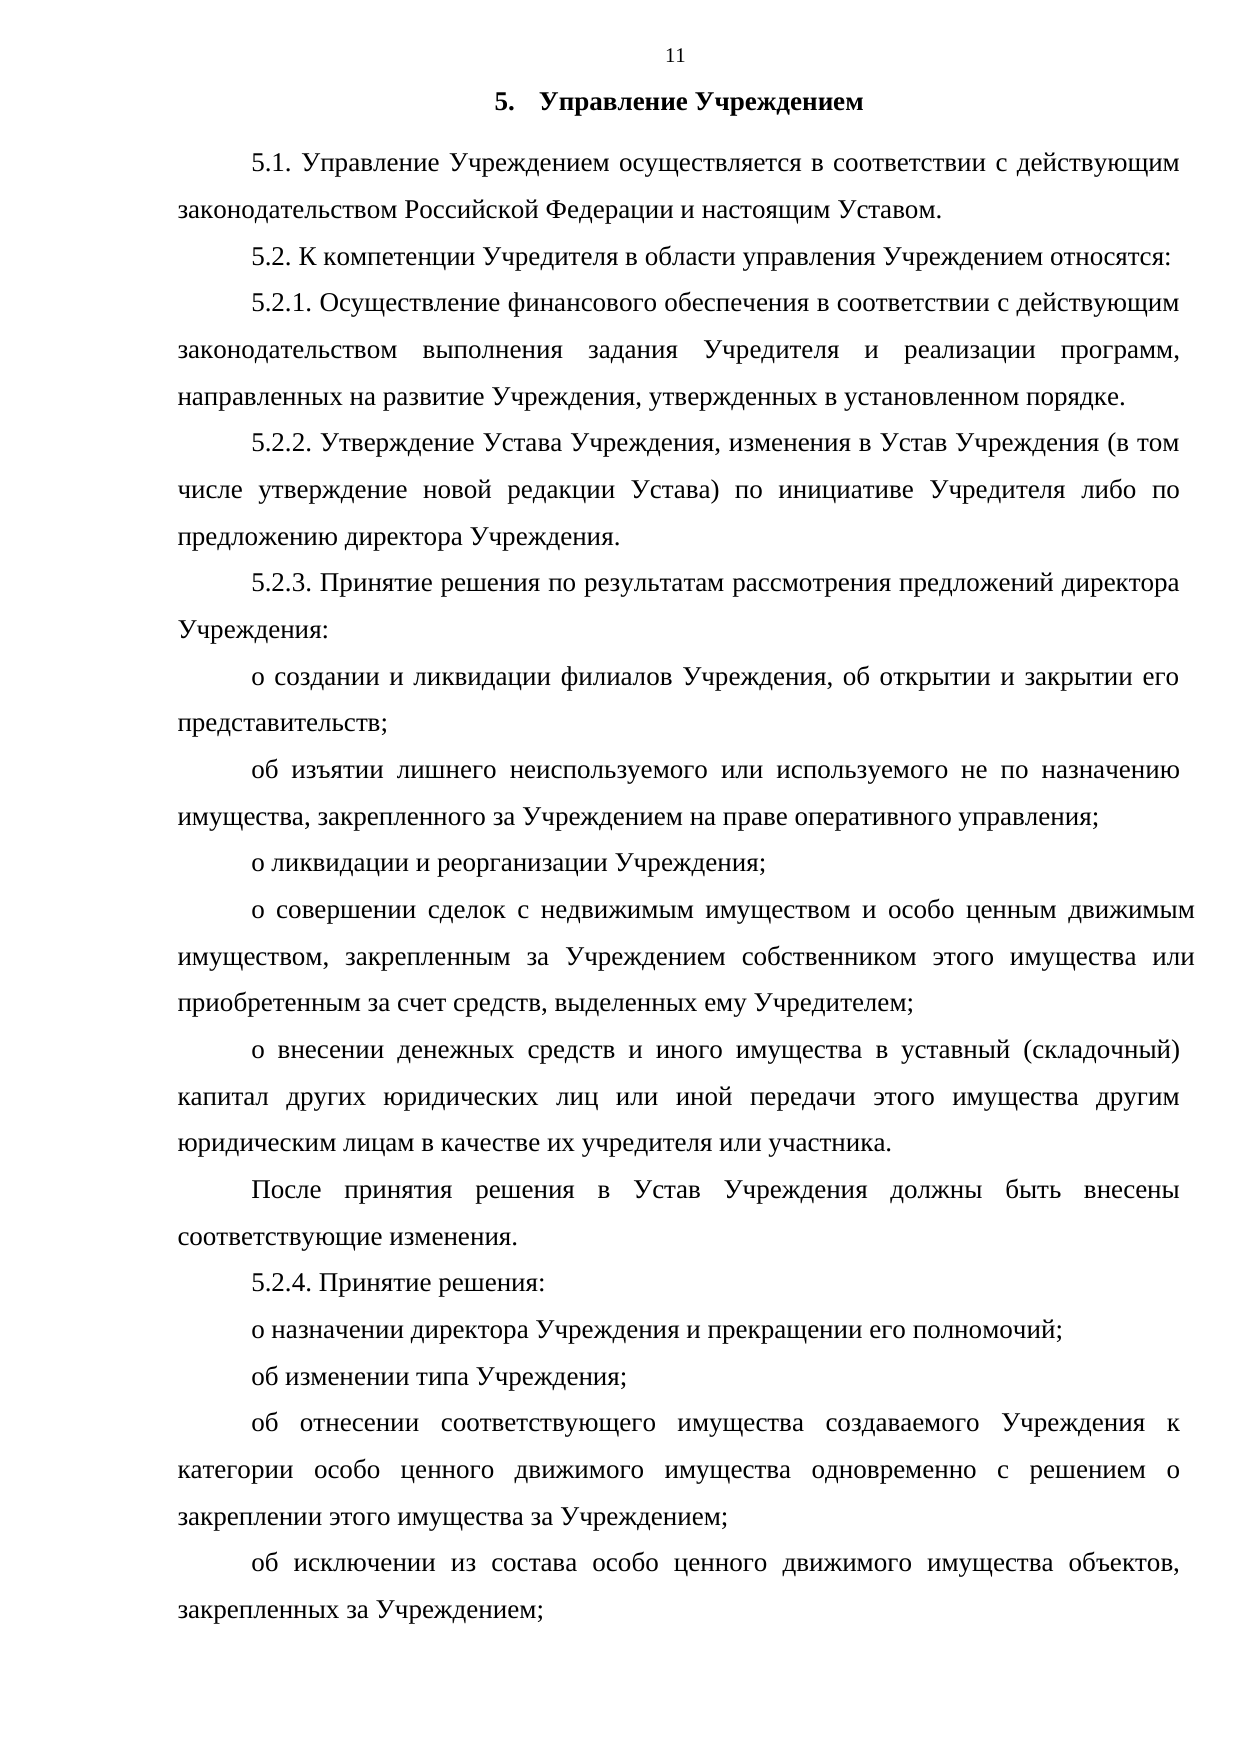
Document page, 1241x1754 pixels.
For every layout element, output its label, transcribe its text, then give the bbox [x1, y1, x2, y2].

text 5.2.1. Осуществление финансового обеспечения в соответствии с действующим законодательством выполнения задания Учредителя и реализации программ, направленных на развитие Учреждения, утвержденных в установленном порядке. [177, 287, 1181, 411]
text об изъятии лишнего неиспользуемого или используемого не по назначению имущества, закрепленного за Учреждением на праве оперативного управления; [177, 753, 1181, 831]
text 5.2.3. Принятие решения по результатам рассмотрения предложений директора Учреждения: [177, 567, 1181, 644]
text 5.2. К компетенции Учредителя в области управления Учреждением относятся: [177, 240, 1181, 271]
text о назначении директора Учреждения и прекращении его полномочий; [177, 1313, 1181, 1344]
text о внесении денежных средств и иного имущества в уставный (складочный) капитал других юридических лиц или иной передачи этого имущества другим юридическим лицам в качестве их учредителя или участника. [177, 1033, 1181, 1158]
text об отнесении соответствующего имущества создаваемого Учреждения к категории особо ценного движимого имущества одновременно с решением о закреплении этого имущества за Учреждением; [177, 1407, 1181, 1531]
text После принятия решения в Устав Учреждения должны быть внесены соответствующие изменения. [177, 1173, 1181, 1251]
text 5.1. Управление Учреждением осуществляется в соответствии с действующим законодательством Российской Федерации и настоящим Уставом. [177, 147, 1181, 224]
text об изменении типа Учреждения; [177, 1360, 1181, 1391]
text о создании и ликвидации филиалов Учреждения, об открытии и закрытии его представительств; [177, 660, 1181, 738]
text о ликвидации и реорганизации Учреждения; [177, 847, 1181, 878]
text о совершении сделок с недвижимым имуществом и особо ценным движимым имуществом, закрепленным за Учреждением собственником этого имущества или приобретенным за счет средств, выделенных ему Учредителем; [177, 893, 1196, 1018]
list Управление Учреждением [177, 85, 1181, 116]
text 5.2.2. Утверждение Устава Учреждения, изменения в Устав Учреждения (в том числе утверждение новой редакции Устава) по инициативе Учредителя либо по предложению директора Учреждения. [177, 427, 1181, 551]
text об исключении из состава особо ценного движимого имущества объектов, закрепленных за Учреждением; [177, 1547, 1181, 1624]
text 5.2.4. Принятие решения: [177, 1267, 1181, 1298]
